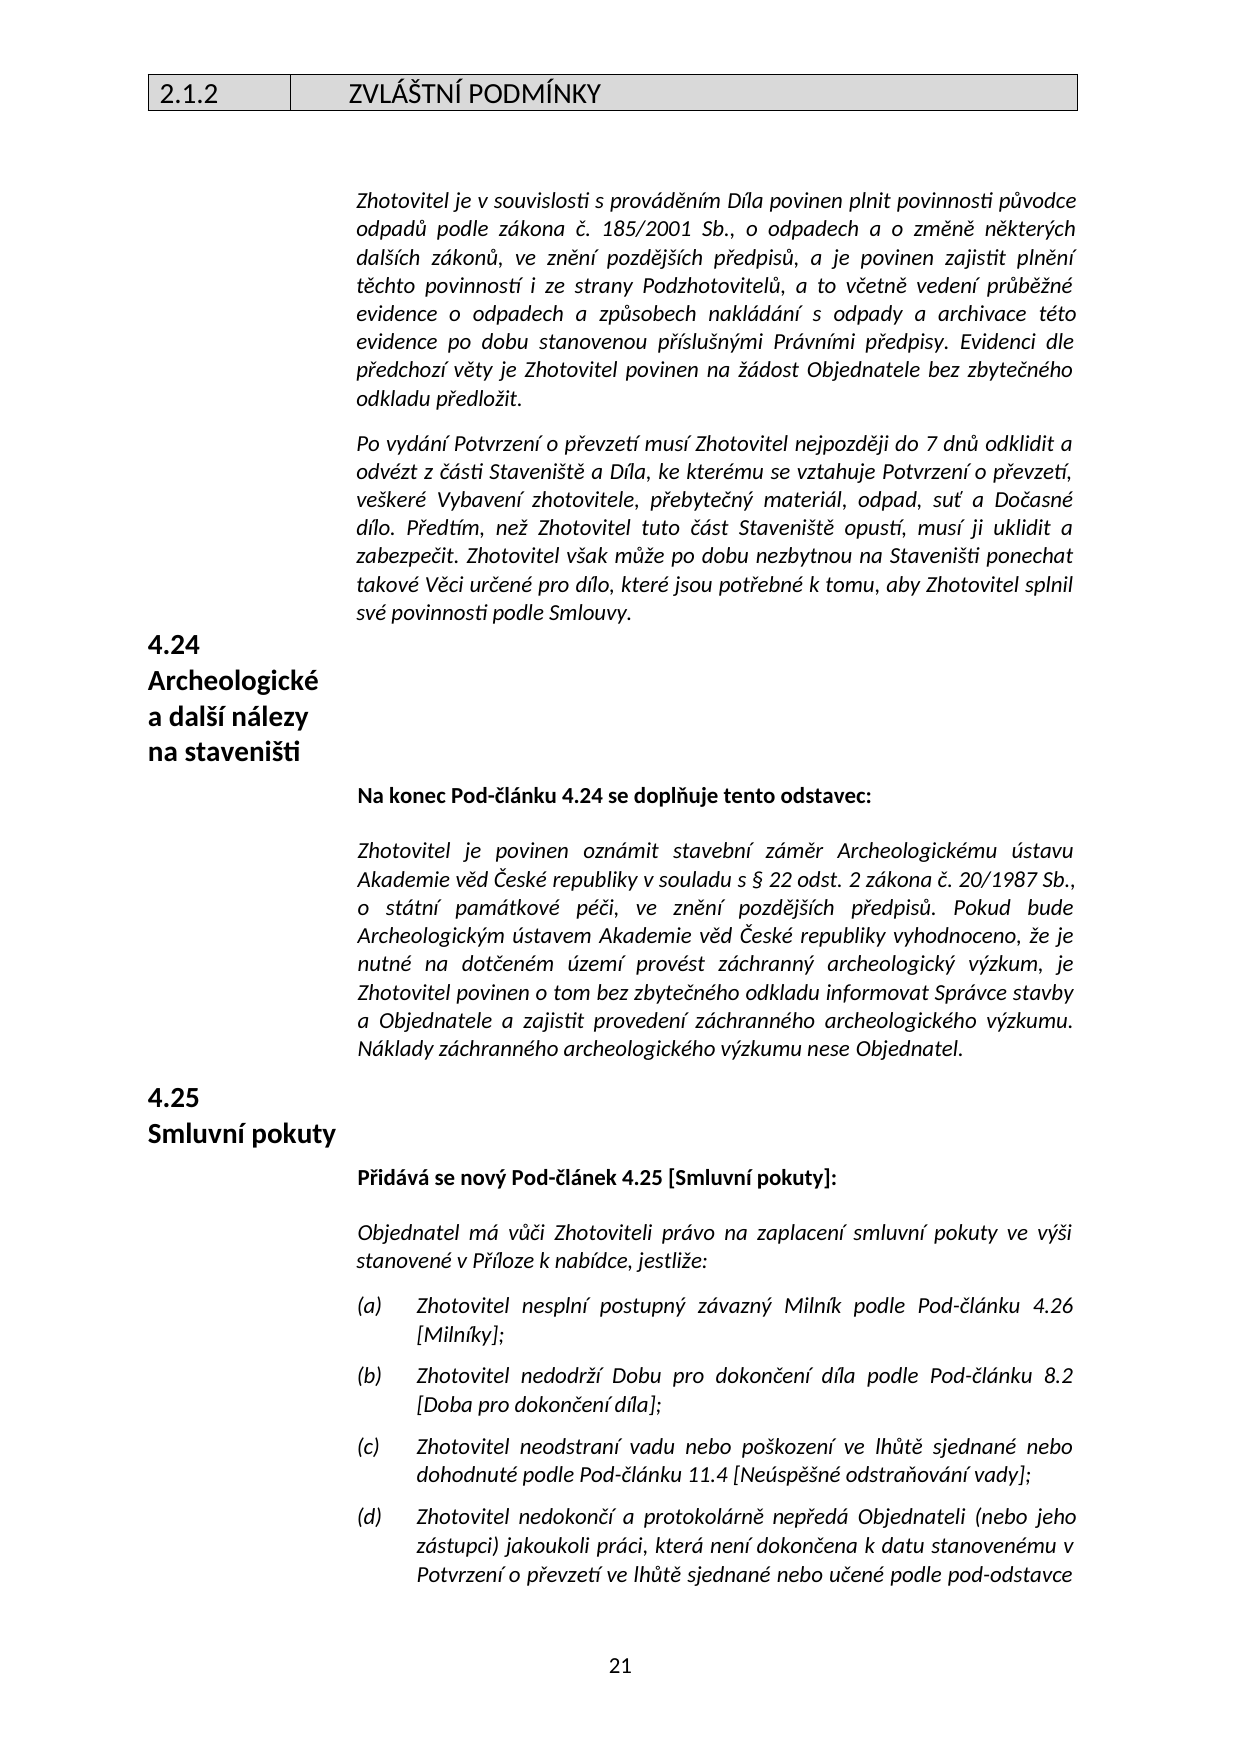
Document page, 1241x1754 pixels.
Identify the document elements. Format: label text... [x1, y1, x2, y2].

text Po vydání Potvrzení o převzetí musí Zhotovitel nejpozději do 7 dnů odklidit a odvézt z části Staveniště a Díla, ke kterému se vztahuje Potvrzení o převzetí, veškeré Vybavení zhotovitele, přebytečný materiál, odpad, suť a Dočasné dílo. Předtím, než Zhotovitel tuto část Staveniště opustí, musí ji uklidit a zabezpečit. Zhotovitel však může po dobu nezbytnou na Staveništi ponechat takové Věci určené pro dílo, které jsou potřebné k tomu, aby Zhotovitel splnil své povinnosti podle Smlouvy. [356, 429, 1077, 626]
text a další nálezy [148, 698, 1093, 733]
text Objednatel má vůči Zhotoviteli právo na zaplacení smluvní pokuty ve výši stanovené v Příloze k nabídce, jestliže: [356, 1218, 1076, 1274]
text 4.24 [148, 626, 1093, 662]
text na staveništi [148, 733, 1093, 769]
list Zhotovitel neodstraní vadu nebo poškození ve lhůtě sjednané nebo dohodnuté podle Pod-článku 11.4 [Neúspěšné odstraňování vady]; [357, 1432, 1077, 1489]
list Zhotovitel nedodrží Dobu pro dokončení díla podle Pod-článku 8.2 [Doba pro dokončení díla]; [357, 1362, 1077, 1418]
text Přidává se nový Pod-článek 4.25 [Smluvní pokuty]: [357, 1163, 1076, 1191]
text Zhotovitel je v souvislosti s prováděním Díla povinen plnit povinnosti původce odpadů podle zákona č. 185/2001 Sb., o odpadech a o změně některých dalších zákonů, ve znění pozdějších předpisů, a je povinen zajistit plnění těchto povinností i ze strany Podzhotovitelů, a to včetně vedení průběžné evidence o odpadech a způsobech nakládání s odpady a archivace této evidence po dobu stanovenou příslušnými Právními předpisy. Evidenci dle předchozí věty je Zhotovitel povinen na žádost Objednatele bez zbytečného odkladu předložit. [356, 186, 1077, 412]
text Archeologické [148, 662, 1093, 698]
text Zhotovitel je povinen oznámit stavební záměr Archeologickému ústavu Akademie věd České republiky v souladu s § 22 odst. 2 zákona č. 20/1987 Sb., o státní památkové péči, ve znění pozdějších předpisů. Pokud bude Archeologickým ústavem Akademie věd České republiky vyhodnoceno, že je nutné na dotčeném území provést záchranný archeologický výzkum, je Zhotovitel povinen o tom bez zbytečného odkladu informovat Správce stavby a Objednatele a zajistit provedení záchranného archeologického výzkumu. Náklady záchranného archeologického výzkumu nese Objednatel. [357, 837, 1077, 1062]
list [357, 1502, 1077, 1588]
list Zhotovitel nesplní postupný závazný Milník podle Pod-článku 4.26 [Milníky]; [357, 1291, 1077, 1348]
text 4.25 [148, 1079, 1093, 1115]
text Na konec Pod-článku 4.24 se doplňuje tento odstavec: [357, 781, 1093, 809]
text Smluvní pokuty [148, 1115, 1093, 1150]
